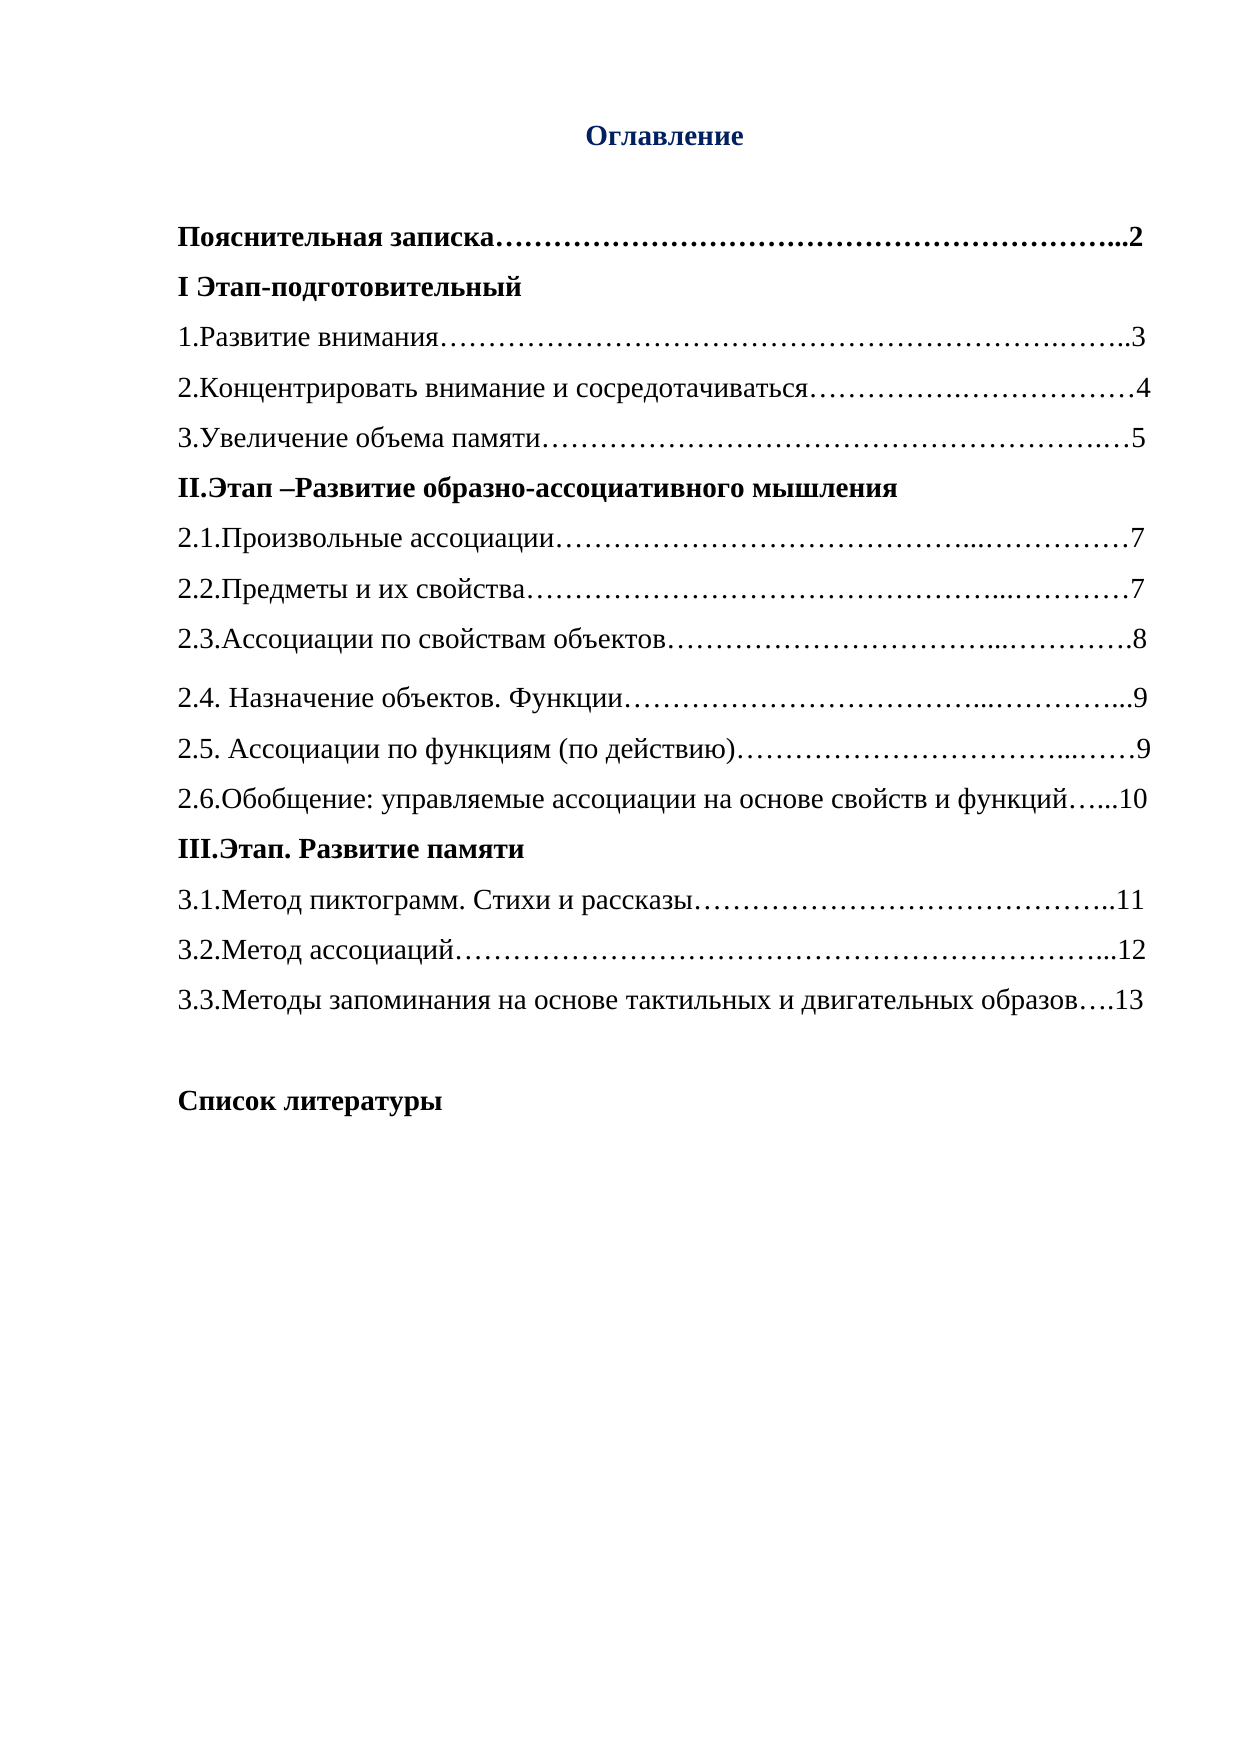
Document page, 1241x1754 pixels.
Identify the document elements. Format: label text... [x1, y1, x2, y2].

text III.Этап. Развитие памяти [177, 832, 1152, 865]
text 1.Развитие внимания……………………………………………………….……..3 [177, 319, 1152, 353]
text Пояснительная записка………………………………………………………...2 [177, 219, 1152, 252]
text 2.Концентрировать внимание и сосредотачиваться…………….………………4 [177, 370, 1152, 403]
text 3.3.Методы запоминания на основе тактильных и двигательных образов….13 [177, 982, 1152, 1016]
text 2.3.Ассоциации по свойствам объектов……………………………...………….8 [177, 621, 1152, 655]
text Оглавление [177, 118, 1152, 152]
text I Этап-подготовительный [177, 269, 1152, 303]
text 2.6.Обобщение: управляемые ассоциации на основе свойств и функций…...10 [177, 781, 1152, 815]
text 3.Увеличение объема памяти………………………………………………….…5 [177, 420, 1152, 453]
text 2.4. Назначение объектов. Функции………………………………...…………...9 [177, 681, 1152, 714]
text 3.1.Метод пиктограмм. Стихи и рассказы……………………………………..11 [177, 882, 1152, 915]
text 3.2.Метод ассоциаций…………………………………………………………...12 [177, 932, 1152, 966]
text 2.1.Произвольные ассоциации……………………………………...……………7 [177, 521, 1152, 554]
text II.Этап –Развитие образно-ассоциативного мышления [177, 470, 1152, 504]
text 2.5. Ассоциации по функциям (по действию)……………………………...……9 [177, 731, 1152, 764]
text 2.2.Предметы и их свойства…………………………………………...…………7 [177, 571, 1152, 604]
text Список литературы [177, 1083, 1152, 1117]
